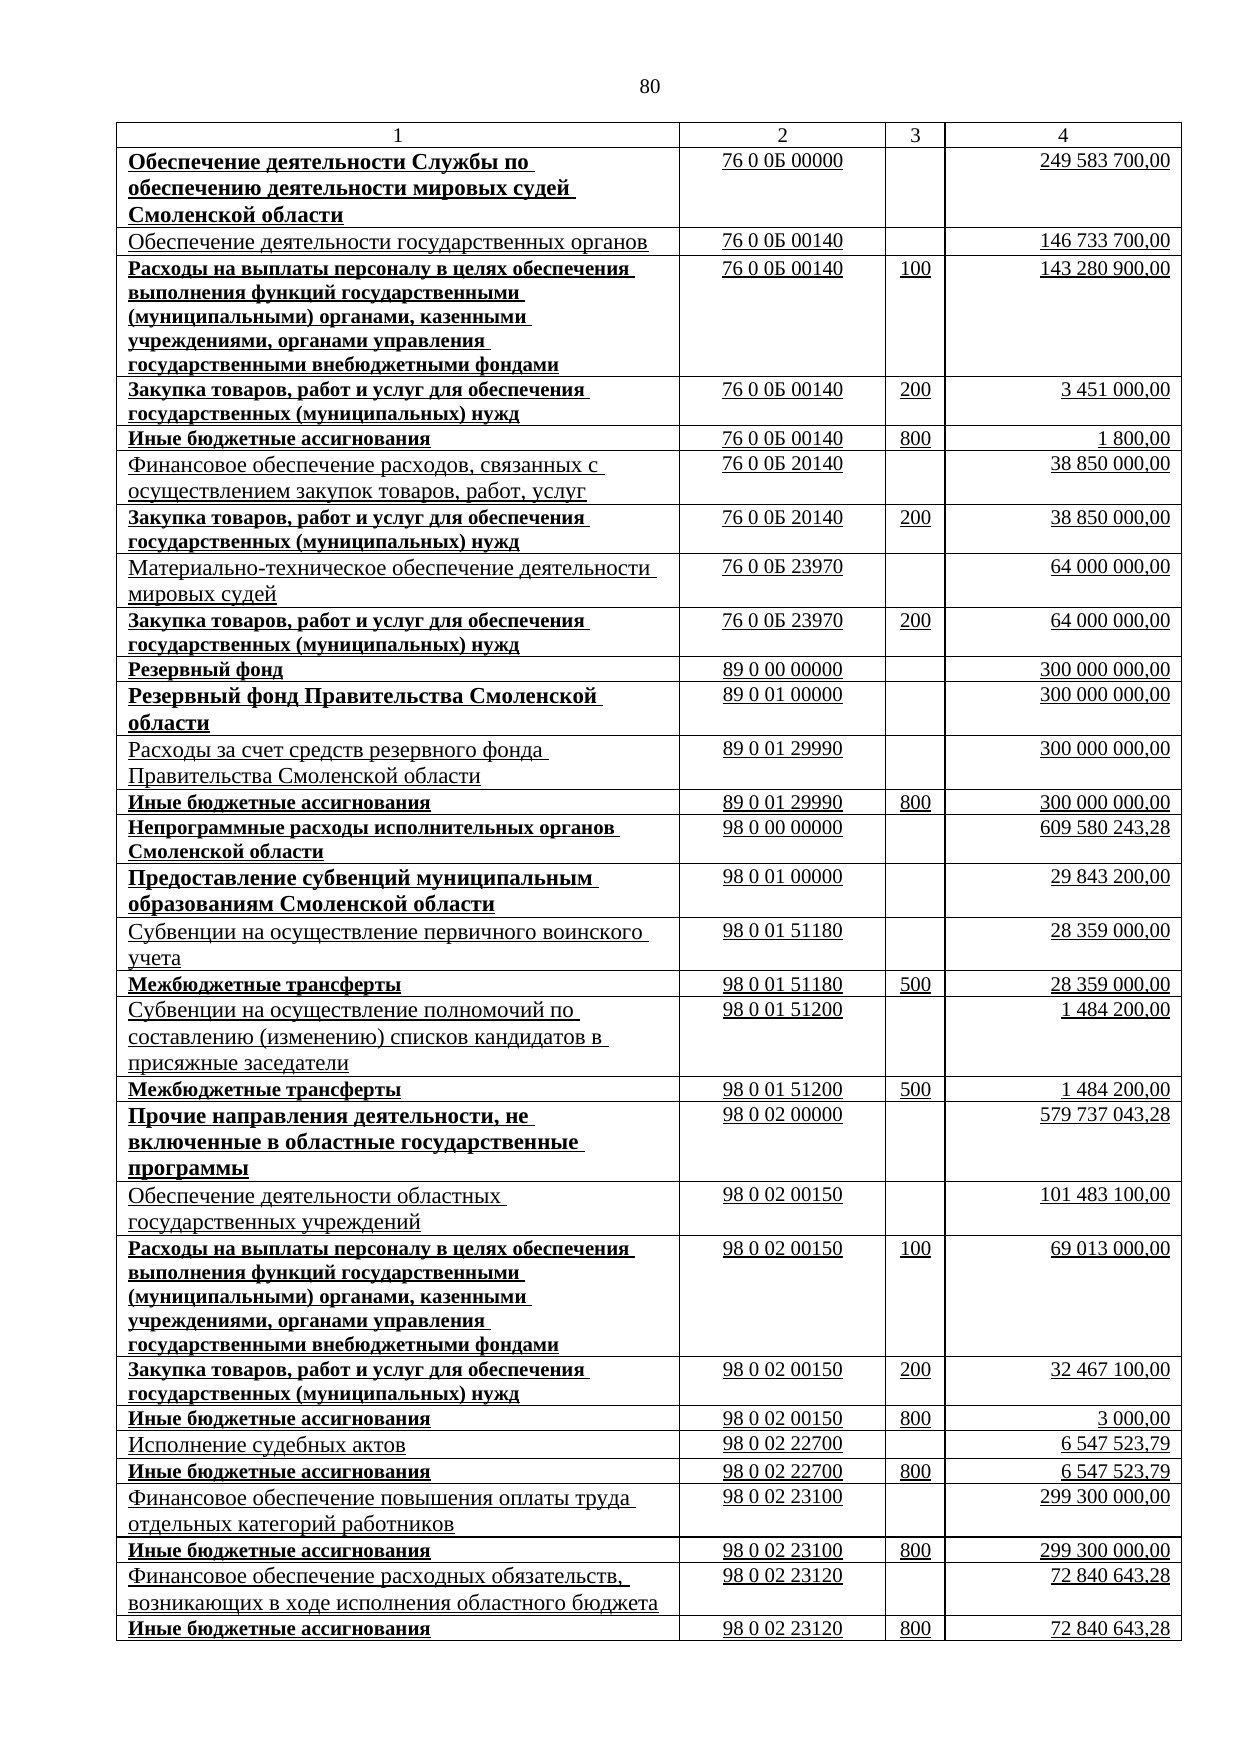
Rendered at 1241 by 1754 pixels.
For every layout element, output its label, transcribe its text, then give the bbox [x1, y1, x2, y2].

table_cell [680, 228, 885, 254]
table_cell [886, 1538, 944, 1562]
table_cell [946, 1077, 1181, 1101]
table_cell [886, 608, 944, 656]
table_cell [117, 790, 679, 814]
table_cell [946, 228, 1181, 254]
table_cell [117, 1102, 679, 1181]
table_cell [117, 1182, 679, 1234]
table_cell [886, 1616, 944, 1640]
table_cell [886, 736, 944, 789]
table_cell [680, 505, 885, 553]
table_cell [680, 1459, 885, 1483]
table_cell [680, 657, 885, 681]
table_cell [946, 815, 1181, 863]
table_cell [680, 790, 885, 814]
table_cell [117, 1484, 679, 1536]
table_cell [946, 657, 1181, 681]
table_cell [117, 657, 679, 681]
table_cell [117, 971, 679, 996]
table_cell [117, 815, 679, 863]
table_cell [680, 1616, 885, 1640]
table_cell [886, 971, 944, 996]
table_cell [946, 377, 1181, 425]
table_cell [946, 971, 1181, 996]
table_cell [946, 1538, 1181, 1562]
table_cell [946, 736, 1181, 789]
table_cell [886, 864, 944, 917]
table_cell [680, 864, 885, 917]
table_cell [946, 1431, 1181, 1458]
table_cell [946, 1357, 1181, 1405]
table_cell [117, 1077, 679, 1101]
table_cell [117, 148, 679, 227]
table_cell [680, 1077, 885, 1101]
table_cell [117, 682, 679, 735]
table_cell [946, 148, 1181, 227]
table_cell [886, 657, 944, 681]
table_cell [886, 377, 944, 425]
table_header 3 [886, 123, 944, 147]
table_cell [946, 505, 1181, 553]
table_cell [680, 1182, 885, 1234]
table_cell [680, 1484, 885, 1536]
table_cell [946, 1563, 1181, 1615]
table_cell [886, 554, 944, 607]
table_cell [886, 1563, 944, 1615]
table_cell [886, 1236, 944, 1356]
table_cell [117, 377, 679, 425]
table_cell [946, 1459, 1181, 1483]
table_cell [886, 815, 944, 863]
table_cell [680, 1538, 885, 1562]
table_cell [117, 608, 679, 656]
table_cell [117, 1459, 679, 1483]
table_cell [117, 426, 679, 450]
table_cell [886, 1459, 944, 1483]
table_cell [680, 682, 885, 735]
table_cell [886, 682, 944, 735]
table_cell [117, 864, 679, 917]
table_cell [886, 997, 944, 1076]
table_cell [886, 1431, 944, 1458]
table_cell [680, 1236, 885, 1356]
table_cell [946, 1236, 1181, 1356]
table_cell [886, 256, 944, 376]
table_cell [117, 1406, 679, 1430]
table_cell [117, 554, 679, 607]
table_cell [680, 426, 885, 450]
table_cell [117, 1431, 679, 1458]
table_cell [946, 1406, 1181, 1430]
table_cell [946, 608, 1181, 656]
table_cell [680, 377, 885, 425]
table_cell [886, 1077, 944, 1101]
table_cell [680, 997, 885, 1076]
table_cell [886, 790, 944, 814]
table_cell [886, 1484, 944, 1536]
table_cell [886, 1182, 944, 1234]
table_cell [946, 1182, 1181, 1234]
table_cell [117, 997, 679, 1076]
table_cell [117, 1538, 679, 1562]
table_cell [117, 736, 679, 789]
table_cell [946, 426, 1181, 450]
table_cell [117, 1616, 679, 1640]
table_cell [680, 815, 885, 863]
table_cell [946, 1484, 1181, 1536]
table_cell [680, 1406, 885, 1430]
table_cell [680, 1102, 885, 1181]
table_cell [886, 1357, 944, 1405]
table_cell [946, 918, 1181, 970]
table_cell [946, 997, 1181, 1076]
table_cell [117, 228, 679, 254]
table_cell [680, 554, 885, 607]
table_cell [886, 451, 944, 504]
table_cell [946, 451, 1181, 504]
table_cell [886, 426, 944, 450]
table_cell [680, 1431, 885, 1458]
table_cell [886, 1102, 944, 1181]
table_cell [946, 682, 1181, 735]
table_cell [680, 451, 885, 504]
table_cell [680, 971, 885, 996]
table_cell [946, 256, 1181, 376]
table_header 2 [680, 123, 885, 147]
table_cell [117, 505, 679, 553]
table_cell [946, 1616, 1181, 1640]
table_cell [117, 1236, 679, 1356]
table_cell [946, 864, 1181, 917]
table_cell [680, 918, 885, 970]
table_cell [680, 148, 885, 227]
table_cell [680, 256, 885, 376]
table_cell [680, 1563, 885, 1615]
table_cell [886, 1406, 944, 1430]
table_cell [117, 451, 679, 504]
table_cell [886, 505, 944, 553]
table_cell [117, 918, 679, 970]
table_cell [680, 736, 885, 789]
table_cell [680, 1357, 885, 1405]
table_header 4 [946, 123, 1181, 147]
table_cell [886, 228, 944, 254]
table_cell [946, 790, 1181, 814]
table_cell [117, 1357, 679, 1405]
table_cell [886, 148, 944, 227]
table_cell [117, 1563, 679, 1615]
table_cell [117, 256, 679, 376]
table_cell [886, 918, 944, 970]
table_header 1 [117, 123, 679, 147]
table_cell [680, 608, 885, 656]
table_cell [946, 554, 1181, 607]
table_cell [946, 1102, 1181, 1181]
